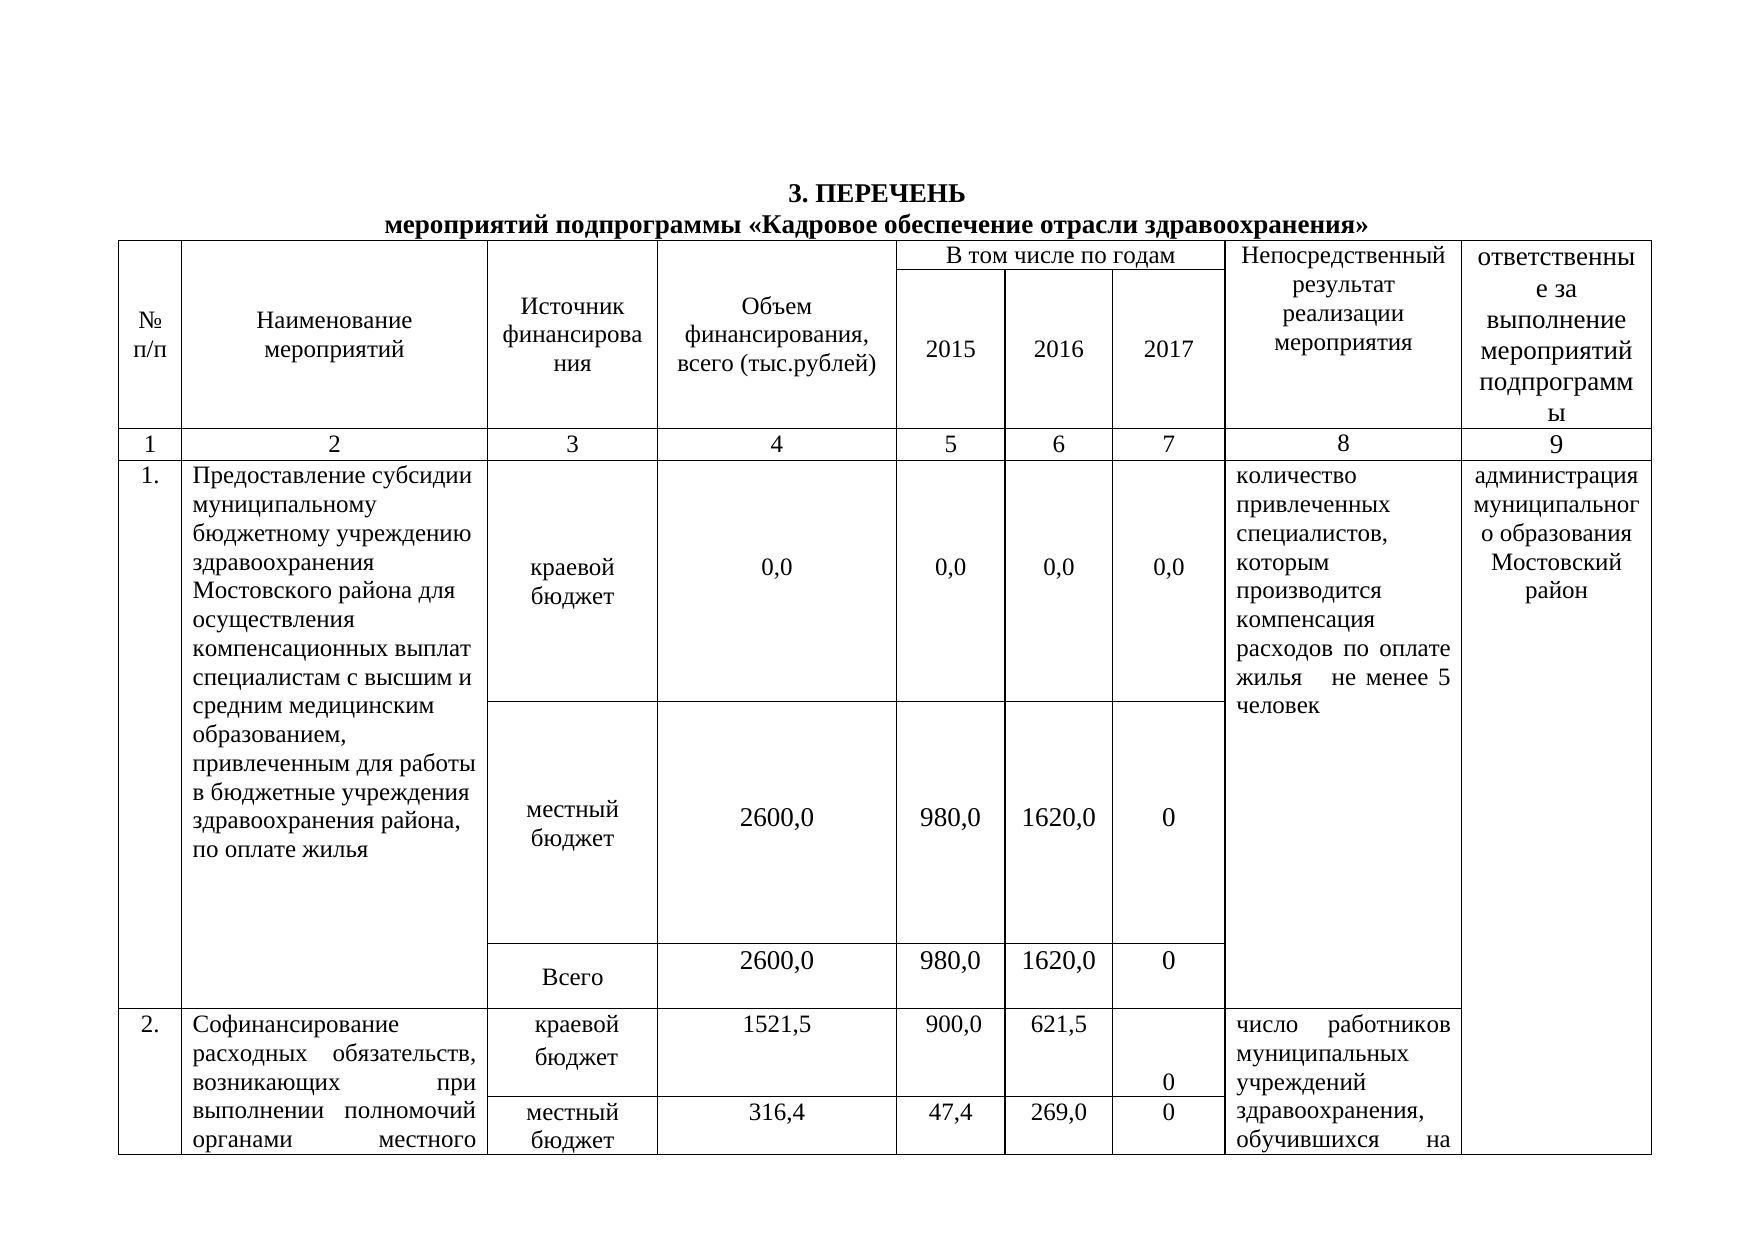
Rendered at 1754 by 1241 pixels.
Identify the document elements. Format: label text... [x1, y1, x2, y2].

table_cell 4 [658, 429, 896, 459]
table_header Объем финансирования, всего (тыс.рублей) [658, 241, 896, 427]
table_cell 1521,5 [658, 1009, 896, 1096]
table_cell 1 [119, 429, 181, 459]
table_cell местный бюджет [488, 702, 657, 943]
table_header В том числе по годам [897, 241, 1224, 269]
table_cell 2 [182, 429, 487, 459]
table_header Непосредственный результат реализации мероприятия [1226, 241, 1461, 427]
table_cell 980,0 [897, 944, 1004, 1008]
table_cell 316,4 [658, 1097, 896, 1154]
text мероприятий подпрограммы «Кадровое обеспечение отрасли здравоохранения» [118, 208, 1636, 239]
table_header ответственные за выполнение мероприятий подпрограммы [1462, 241, 1651, 427]
table_header № п/п [119, 241, 181, 427]
table_cell 2600,0 [658, 944, 896, 1008]
table_cell 47,4 [897, 1097, 1004, 1154]
table_cell 900,0 [897, 1009, 1004, 1096]
table_cell администрация муниципального образования Мостовский район [1462, 461, 1651, 1154]
table_cell 0 [1113, 1009, 1224, 1096]
table_cell 2015 [897, 270, 1004, 427]
table_cell Предоставление субсидии муниципальному бюджетному учреждению здравоохранения Мостовского района для осуществления компенсационных выплат специалистам с высшим и средним медицинским образованием, привлеченным для работы в бюджетные учреждения здравоохранения района, по оплате жилья [182, 461, 487, 1008]
table_cell Софинансирование расходных обязательств, возникающих при выполнении полномочий органами местного самоуправления по вопросам местного значения, в части обеспечения дополнительным профессиональным образования работников медицинских организаций, подведомственных органам местного самоуправления в Краснодарском крае [182, 1009, 487, 1154]
table_cell количество привлеченных специалистов, которым производится компенсация расходов по оплате жилья не менее 5 человек [1226, 461, 1461, 1008]
table_cell Всего [488, 944, 657, 1008]
table_cell 0 [1113, 944, 1224, 1008]
table_cell местный бюджет [488, 1097, 657, 1154]
table_cell 0,0 [897, 461, 1004, 701]
table_cell 1620,0 [1006, 944, 1112, 1008]
table_header Наименование мероприятий [182, 241, 487, 427]
table_cell 2600,0 [658, 702, 896, 943]
table_cell 3 [488, 429, 657, 459]
table_cell 7 [1113, 429, 1224, 459]
table_cell 0 [1113, 1097, 1224, 1154]
table_cell 5 [897, 429, 1004, 459]
table_cell 0,0 [1006, 461, 1112, 701]
table_cell 980,0 [897, 702, 1004, 943]
table_cell 2017 [1113, 270, 1224, 427]
table_cell краевой бюджет [488, 1009, 657, 1096]
table_cell число работников муниципальных учреждений здравоохранения, обучившихся на циклах повышения квалификации и профессиональной переподготовке не менее 55 человек [1226, 1009, 1461, 1154]
table_cell 1620,0 [1006, 702, 1112, 943]
table_cell 621,5 [1006, 1009, 1112, 1096]
table_cell 8 [1226, 429, 1461, 459]
table_cell 0,0 [658, 461, 896, 701]
table_cell краевой бюджет [488, 461, 657, 701]
table_cell 9 [1462, 429, 1651, 459]
table_cell 1. [119, 461, 181, 1008]
table_cell 0,0 [1113, 461, 1224, 701]
table_cell 0 [1113, 702, 1224, 943]
table_cell 6 [1006, 429, 1112, 459]
text 3. ПЕРЕЧЕНЬ [118, 177, 1636, 208]
table_cell 2016 [1006, 270, 1112, 427]
table_cell 2. [119, 1009, 181, 1154]
table_cell 269,0 [1006, 1097, 1112, 1154]
table_header Источник финансирования [488, 241, 657, 427]
